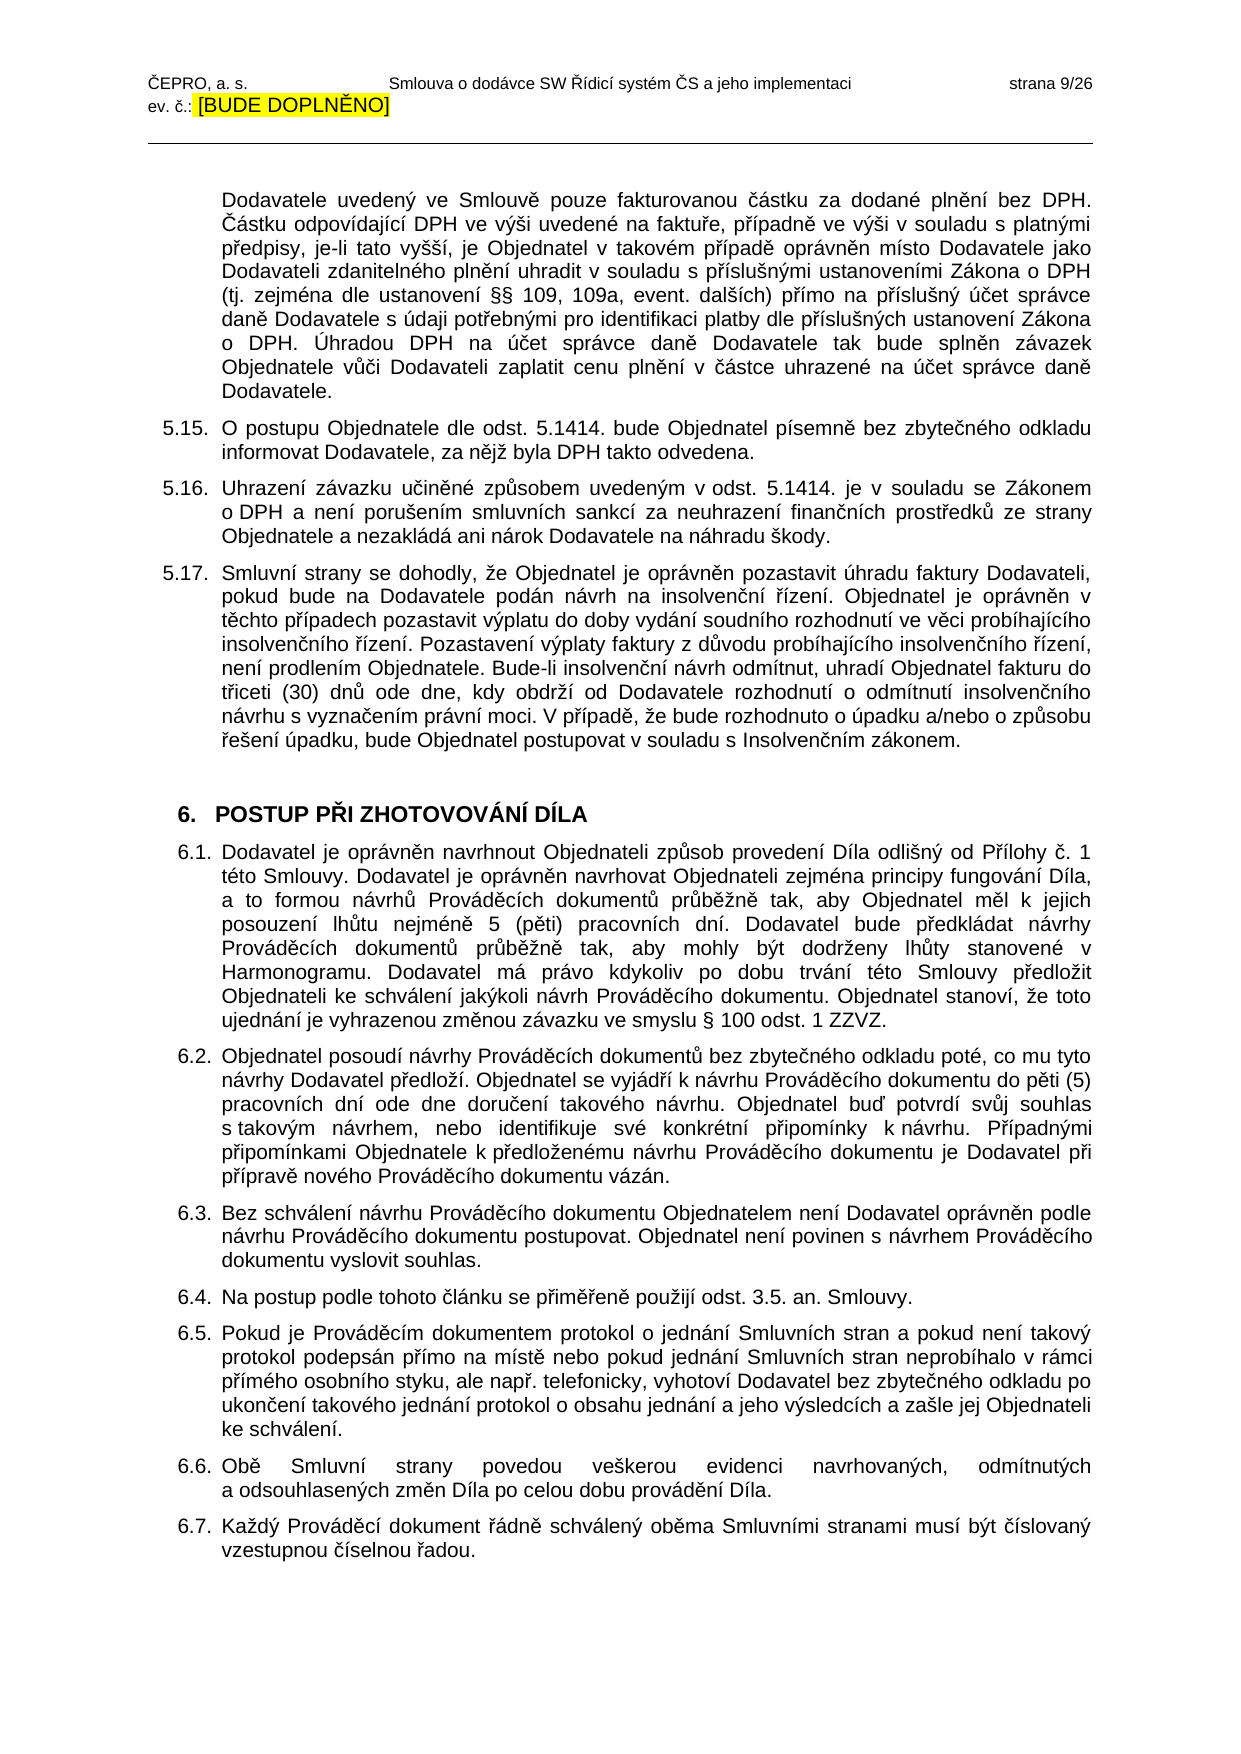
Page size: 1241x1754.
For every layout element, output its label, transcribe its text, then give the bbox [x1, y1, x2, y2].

text Bez schválení návrhu Prováděcího dokumentu Objednatelem není Dodavatel oprávněn podle návrhu Prováděcího dokumentu postupovat. Objednatel není povinen s návrhem Prováděcího dokumentu vyslovit souhlas. [177, 1200, 1093, 1272]
text Dodavatel je oprávněn navrhnout Objednateli způsob provedení Díla odlišný od Přílohy č. 1 této Smlouvy. Dodavatel je oprávněn navrhovat Objednateli zejména principy fungování Díla, a to formou návrhů Prováděcích dokumentů průběžně tak, aby Objednatel měl k jejich posouzení lhůtu nejméně 5 (pěti) pracovních dní. Dodavatel bude předkládat návrhy Prováděcích dokumentů průběžně tak, aby mohly být dodrženy lhůty stanovené v Harmonogramu. Dodavatel má právo kdykoliv po dobu trvání této Smlouvy předložit Objednateli ke schválení jakýkoli návrh Prováděcího dokumentu. Objednatel stanoví, že toto ujednání je vyhrazenou změnou závazku ve smyslu § 100 odst. 1 ZZVZ. [177, 840, 1093, 1032]
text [162, 187, 1093, 403]
text Uhrazení závazku učiněné způsobem uvedeným v odst. 5.14. je v souladu se Zákonem o DPH a není porušením smluvních sankcí za neuhrazení finančních prostředků ze strany Objednatele a nezakládá ani nárok Dodavatele na náhradu škody. [162, 476, 1093, 548]
text Na postup podle tohoto článku se přiměřeně použijí odst. 3.5. an. Smlouvy. [177, 1285, 1093, 1309]
text Pokud je Prováděcím dokumentem protokol o jednání Smluvních stran a pokud není takový protokol podepsán přímo na místě nebo pokud jednání Smluvních stran neprobíhalo v rámci přímého osobního styku, ale např. telefonicky, vyhotoví Dodavatel bez zbytečného odkladu po ukončení takového jednání protokol o obsahu jednání a jeho výsledcích a zašle jej Objednateli ke schválení. [177, 1321, 1093, 1441]
text Smluvní strany se dohodly, že Objednatel je oprávněn pozastavit úhradu faktury Dodavateli, pokud bude na Dodavatele podán návrh na insolvenční řízení. Objednatel je oprávněn v těchto případech pozastavit výplatu do doby vydání soudního rozhodnutí ve věci probíhajícího insolvenčního řízení. Pozastavení výplaty faktury z důvodu probíhajícího insolvenčního řízení, není prodlením Objednatele. Bude-li insolvenční návrh odmítnut, uhradí Objednatel fakturu do třiceti (30) dnů ode dne, kdy obdrží od Dodavatele rozhodnutí o odmítnutí insolvenčního návrhu s vyznačením právní moci. V případě, že bude rozhodnuto o úpadku a/nebo o způsobu řešení úpadku, bude Objednatel postupovat v souladu s Insolvenčním zákonem. [162, 560, 1093, 752]
subtitle Postup při zhotovování Díla [177, 801, 1093, 827]
text O postupu Objednatele dle odst. 5.14. bude Objednatel písemně bez zbytečného odkladu informovat Dodavatele, za nějž byla DPH takto odvedena. [162, 416, 1093, 463]
text Objednatel posoudí návrhy Prováděcích dokumentů bez zbytečného odkladu poté, co mu tyto návrhy Dodavatel předloží. Objednatel se vyjádří k návrhu Prováděcího dokumentu do pěti (5) pracovních dní ode dne doručení takového návrhu. Objednatel buď potvrdí svůj souhlas s takovým návrhem, nebo identifikuje své konkrétní připomínky k návrhu. Případnými připomínkami Objednatele k předloženému návrhu Prováděcího dokumentu je Dodavatel při přípravě nového Prováděcího dokumentu vázán. [177, 1044, 1093, 1188]
text Každý Prováděcí dokument řádně schválený oběma Smluvními stranami musí být číslovaný vzestupnou číselnou řadou. [177, 1514, 1093, 1562]
text Obě Smluvní strany povedou veškerou evidenci navrhovaných, odmítnutých a odsouhlasených změn Díla po celou dobu provádění Díla. [177, 1453, 1093, 1501]
